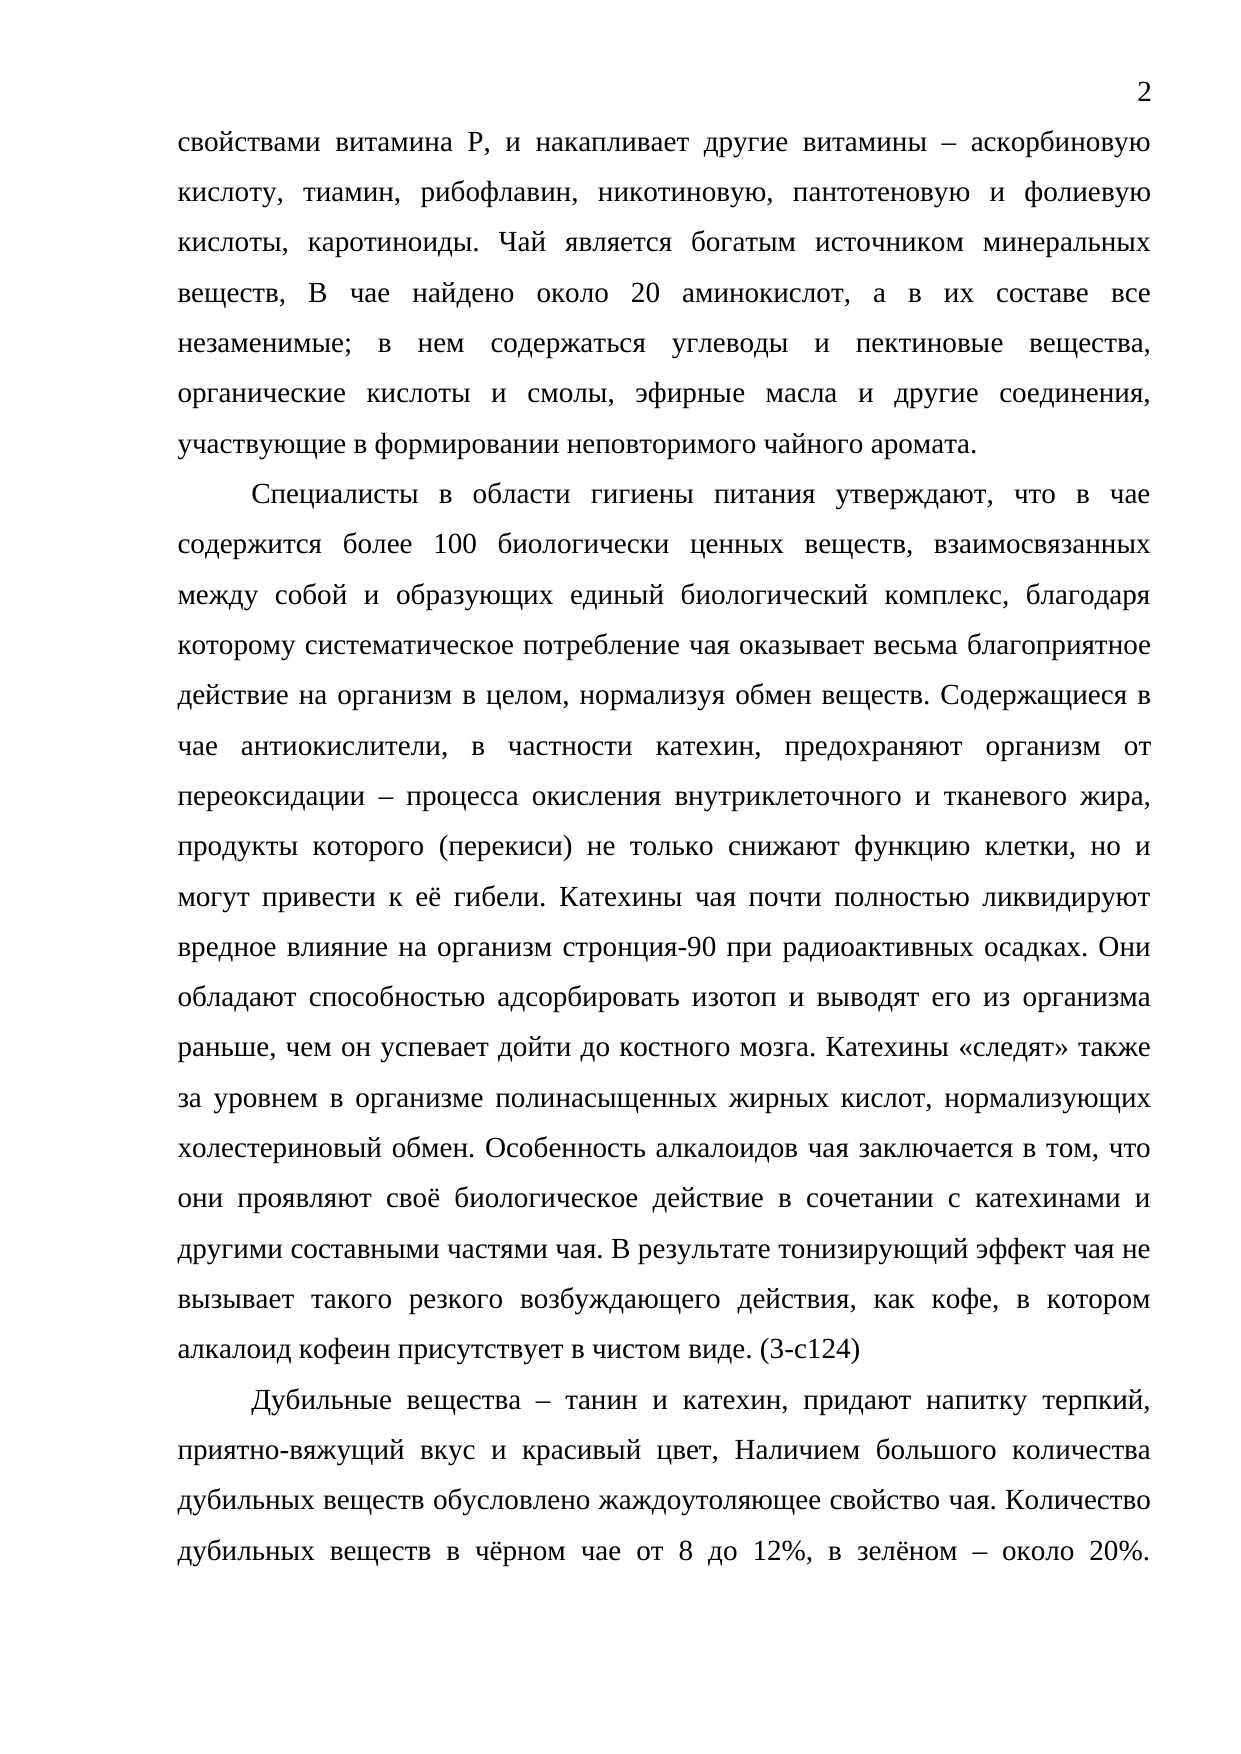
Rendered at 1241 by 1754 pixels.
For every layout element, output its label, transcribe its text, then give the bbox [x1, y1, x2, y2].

text Специалисты в области гигиены питания утверждают, что в чае содержится более 100 биологически ценных веществ, взаимосвязанных между собой и образующих единый биологический комплекс, благодаря которому систематическое потребление чая оказывает весьма благоприятное действие на организм в целом, нормализуя обмен веществ. Содержащиеся в чае антиокислители, в частности катехин, предохраняют организм от переоксидации – процесса окисления внутриклеточного и тканевого жира, продукты которого (перекиси) не только снижают функцию клетки, но и могут привести к её гибели. Катехины чая почти полностью ликвидируют вредное влияние на организм стронция-90 при радиоактивных осадках. Они обладают способностью адсорбировать изотоп и выводят его из организма раньше, чем он успевает дойти до костного мозга. Катехины «следят» также за уровнем в организме полинасыщенных жирных кислот, нормализующих холестериновый обмен. Особенность алкалоидов чая заключается в том, что они проявляют своё биологическое действие в сочетании с катехинами и другими составными частями чая. В результате тонизирующий эффект чая не вызывает такого резкого возбуждающего действия, как кофе, в котором алкалоид кофеин присутствует в чистом виде. (3-с124) [177, 476, 1152, 1365]
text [177, 1382, 1152, 1566]
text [177, 124, 1152, 459]
